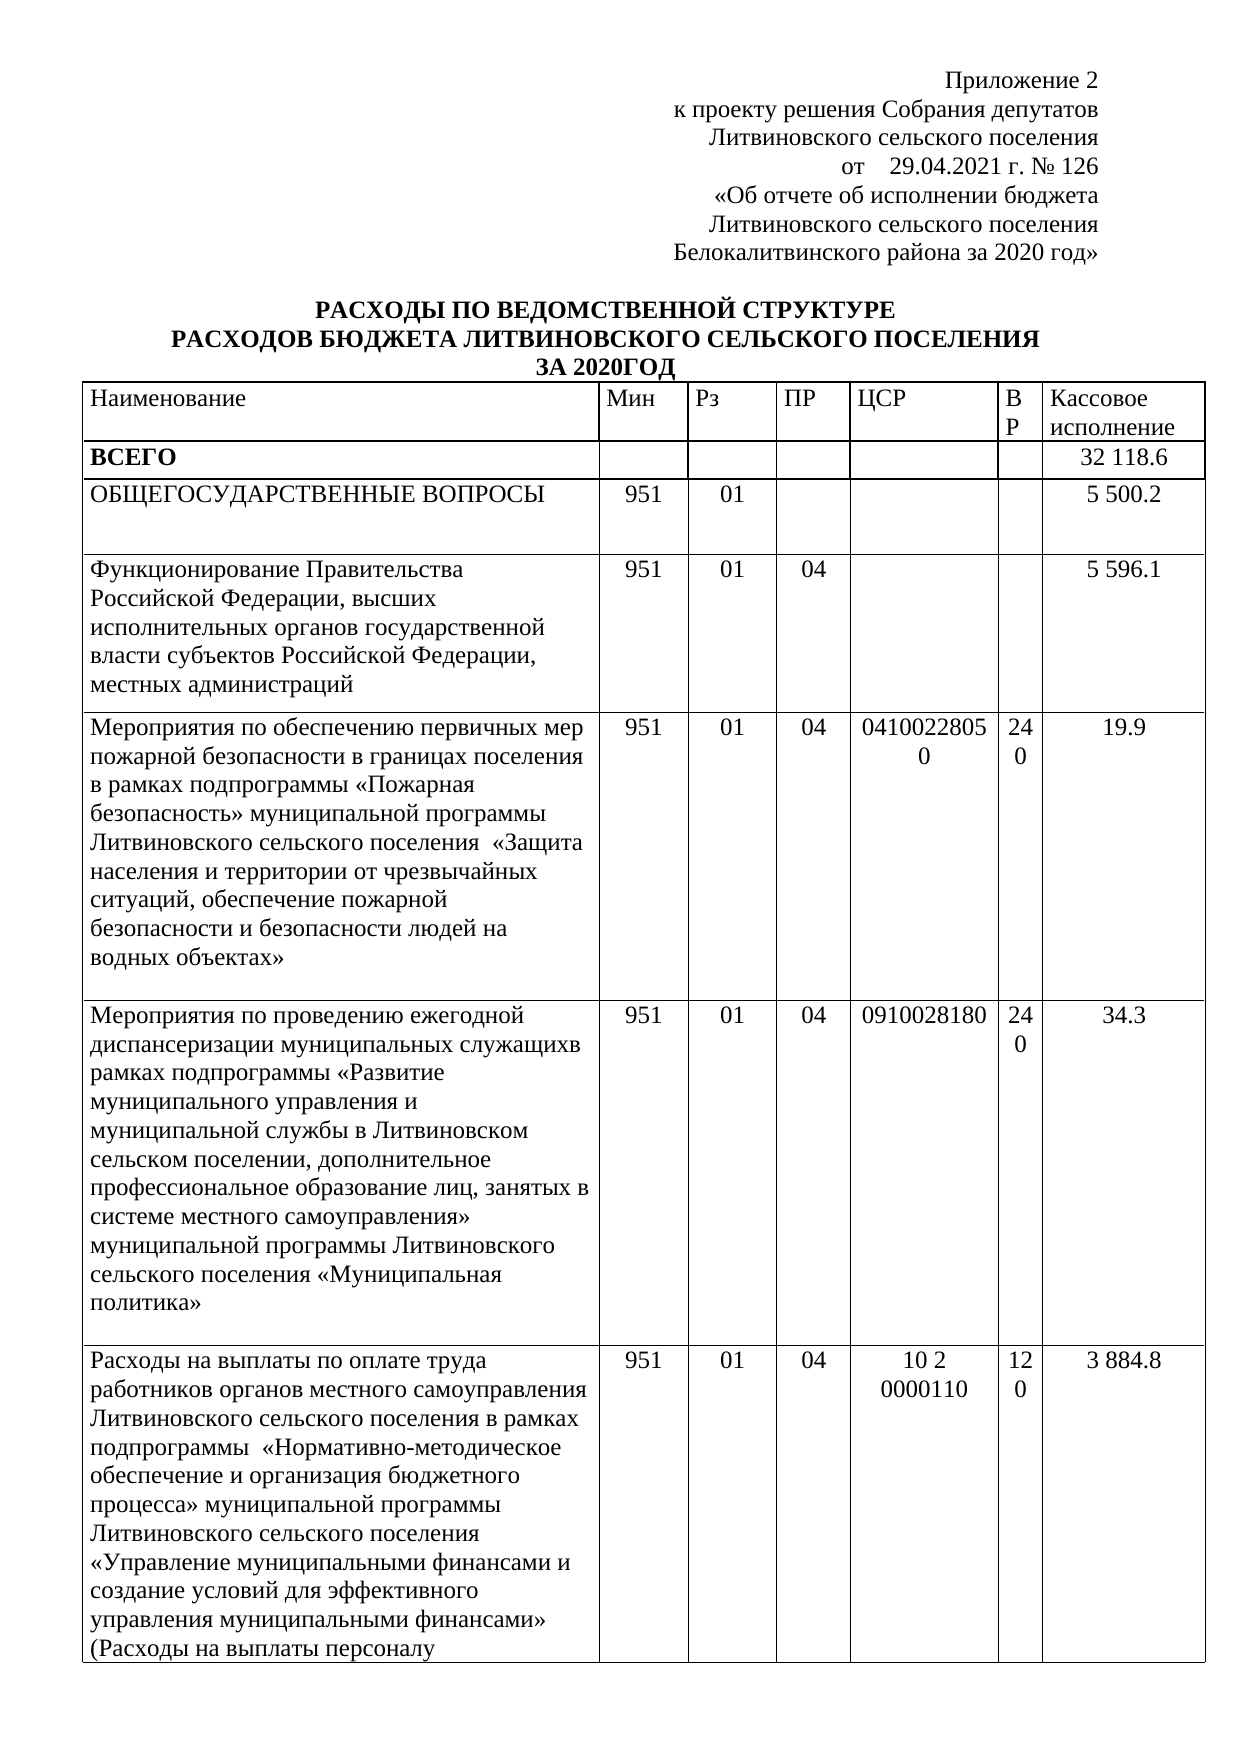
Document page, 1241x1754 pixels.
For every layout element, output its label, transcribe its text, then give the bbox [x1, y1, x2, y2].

table_header Мин [600, 383, 687, 440]
table_header Наименование [83, 383, 598, 440]
table_cell Функционирование Правительства Российской Федерации, высших исполнительных органов государственной власти субъектов Российской Федерации, местных администраций [83, 554, 599, 711]
table_cell 240 [999, 713, 1042, 999]
table_cell 240 [999, 1001, 1042, 1345]
table_cell [999, 480, 1042, 554]
text Белокалитвинского района за 2020 год» [112, 237, 1098, 266]
table_cell [851, 480, 998, 554]
table_cell 04100228050 [851, 713, 998, 999]
table_cell 01 [689, 480, 776, 554]
table_cell 01 [689, 713, 776, 999]
table_cell [999, 442, 1042, 478]
table_cell 04 [777, 1001, 850, 1345]
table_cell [83, 1345, 599, 1662]
table_cell 04 [777, 555, 850, 711]
table_header Рз [689, 383, 776, 440]
table_cell [851, 555, 998, 711]
table_cell [999, 555, 1042, 711]
table_cell ВСЕГО [83, 441, 599, 478]
table_cell 120 [999, 1346, 1042, 1662]
title РАСХОДОВ БЮДЖЕТА ЛИТВИНОВСКОГО СЕЛЬСКОГО ПОСЕЛЕНИЯ [112, 324, 1098, 352]
text от 29.04.2021 г. № 126 [112, 151, 1098, 180]
table_cell 951 [600, 480, 688, 554]
table_header ПР [777, 383, 849, 440]
table_cell 01 [689, 555, 776, 711]
table_cell 951 [600, 713, 688, 999]
table_cell 04 [777, 713, 850, 999]
table_cell 34.3 [1043, 1000, 1205, 1345]
table_cell 3 884.8 [1043, 1345, 1205, 1662]
table_cell 01 [689, 1346, 776, 1662]
table_cell [689, 442, 776, 478]
table_cell 01 [689, 1001, 776, 1345]
title РАСХОДЫ ПО ВЕДОМСТВЕННОЙ СТРУКТУРЕ [112, 295, 1098, 324]
table_header Кассовое исполнение [1043, 383, 1204, 440]
text Литвиновского сельского поселения [112, 122, 1098, 151]
text «Об отчете об исполнении бюджета [112, 180, 1098, 209]
table_header ЦСР [851, 383, 997, 440]
table_cell ОБЩЕГОСУДАРСТВЕННЫЕ ВОПРОСЫ [83, 478, 599, 554]
table_cell 951 [600, 555, 688, 711]
table_cell [851, 442, 997, 478]
text к проекту решения Собрания депутатов [112, 94, 1098, 122]
table_cell 5 500.2 [1043, 480, 1205, 554]
table_cell 19.9 [1043, 711, 1205, 999]
table_cell 951 [600, 1001, 688, 1345]
table_cell [600, 442, 687, 478]
title ЗА 2020ГОД [112, 352, 1098, 381]
table_cell 951 [600, 1346, 688, 1662]
table_cell 5 596.1 [1043, 554, 1205, 711]
table_cell [777, 442, 849, 478]
table_cell 32 118.6 [1043, 442, 1204, 478]
table_cell 04 [777, 1346, 850, 1662]
table_cell [777, 480, 850, 554]
table_cell 10 2 0000110 [851, 1346, 998, 1662]
table_header ВР [999, 383, 1042, 440]
text Литвиновского сельского поселения [112, 209, 1098, 237]
table_cell Мероприятия по обеспечению первичных мер пожарной безопасности в границах поселения в рамках подпрограммы «Пожарная безопасность» муниципальной программы Литвиновского сельского поселения «Защита населения и территории от чрезвычайных ситуаций, обеспечение пожарной безопасности и безопасности людей на водных объектах» [83, 711, 599, 999]
table_cell Мероприятия по проведению ежегодной диспансеризации муниципальных служащихв рамках подпрограммы «Развитие муниципального управления и муниципальной службы в Литвиновском сельском поселении, дополнительное профессиональное образование лиц, занятых в системе местного самоуправления» муниципальной программы Литвиновского сельского поселения «Муниципальная политика» [83, 1000, 599, 1345]
table_cell 0910028180 [851, 1001, 998, 1345]
text Приложение 2 [112, 65, 1098, 94]
